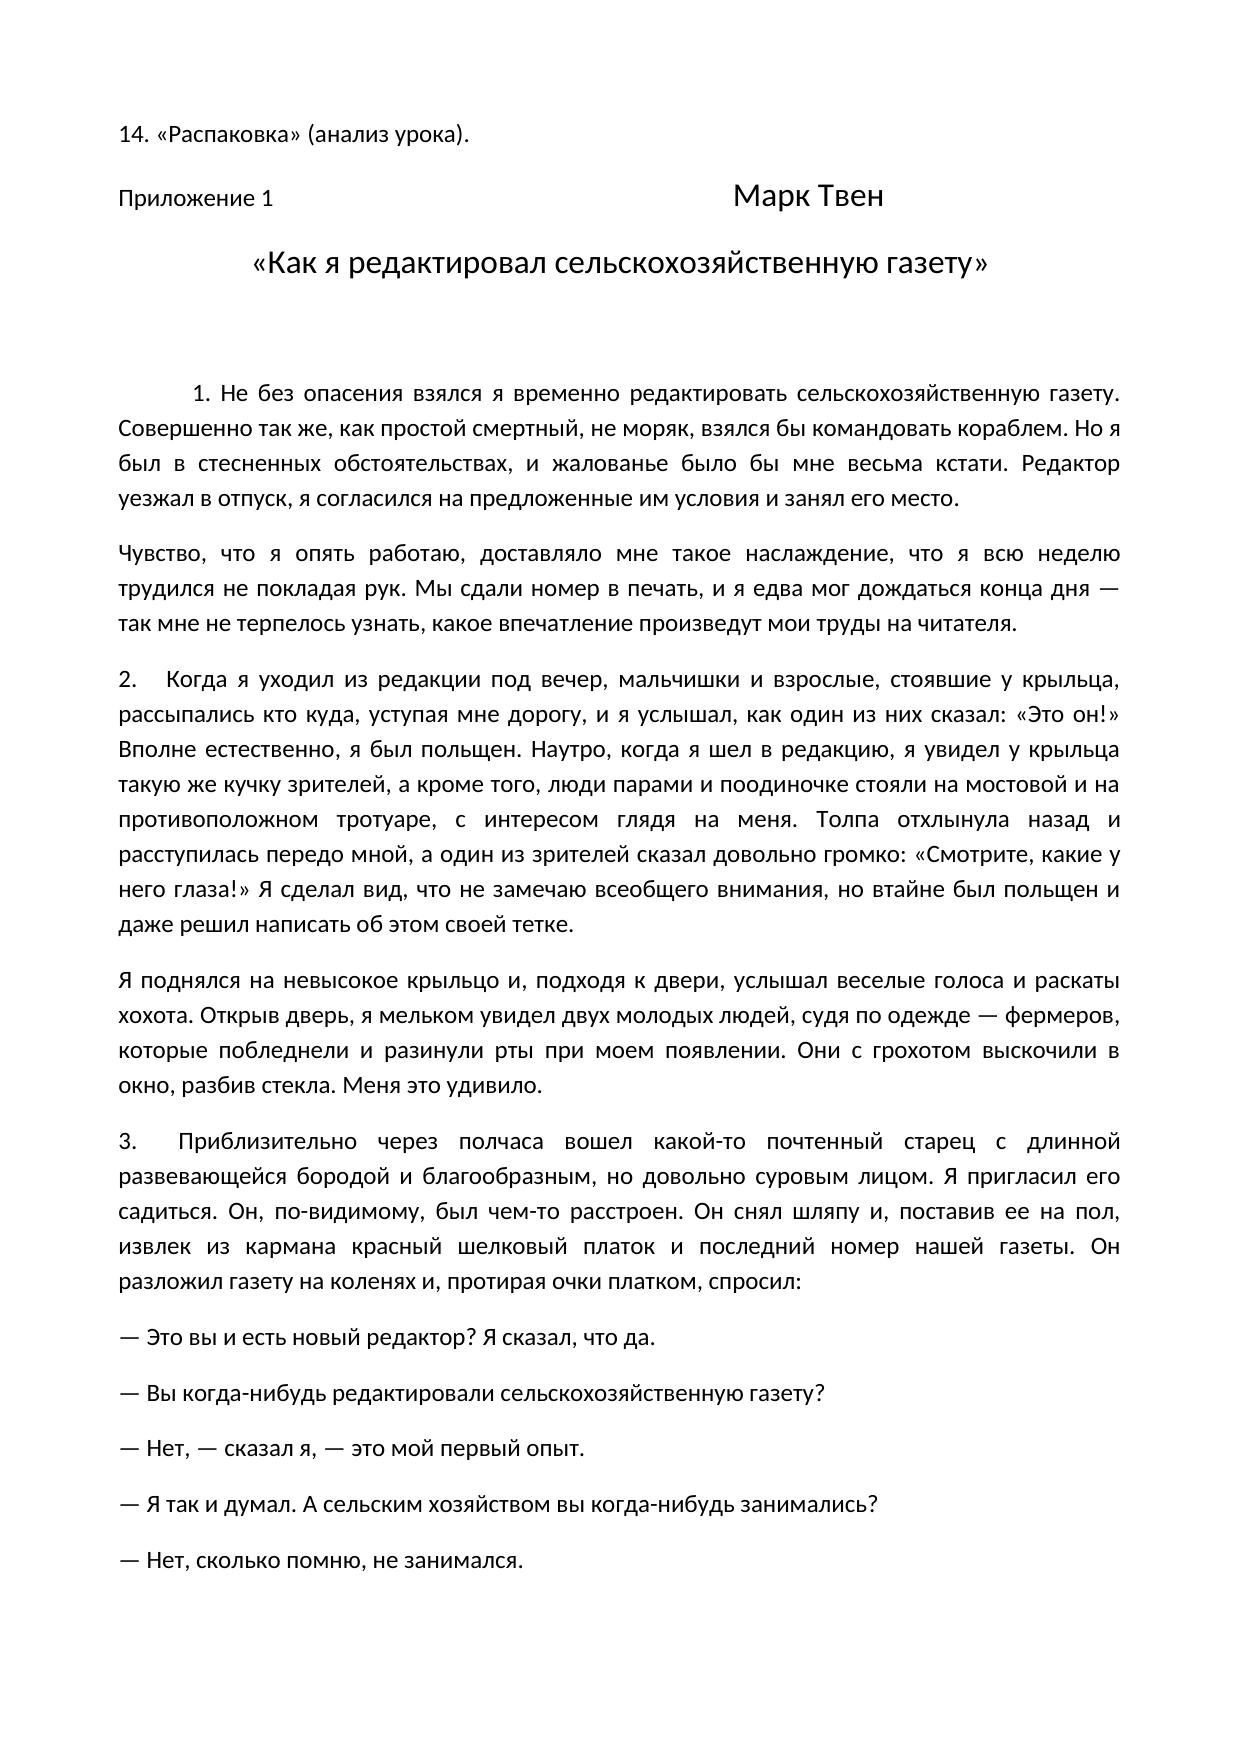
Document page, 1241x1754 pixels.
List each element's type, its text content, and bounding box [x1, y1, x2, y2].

text — Нет, — сказал я, — это мой первый опыт. [118, 1433, 1122, 1463]
text Я поднялся на невысокое крыльцо и, подходя к двери, услышал веселые голоса и раскаты хохота. Открыв дверь, я мельком увидел двух молодых людей, судя по одежде — фермеров, которые побледнели и разинули рты при моем появлении. Они с грохотом выскочили в окно, разбив стекла. Меня это удивило. [118, 964, 1122, 1100]
text 1. Не без опасения взялся я временно редактировать сельскохозяйственную газету. Совершенно так же, как простой смертный, не моряк, взялся бы командовать кораблем. Но я был в стесненных обстоятельствах, и жалованье было бы мне весьма кстати. Редактор уезжал в отпуск, я согласился на предложенные им условия и занял его место. [118, 377, 1122, 512]
text «Как я редактировал сельскохозяйственную газету» [118, 242, 1122, 282]
text Чувство, что я опять работаю, доставляло мне такое наслаждение, что я всю неделю трудился не покладая рук. Мы сдали номер в печать, и я едва мог дождаться конца дня — так мне не терпелось узнать, какое впечатление произведут мои труды на читателя. [118, 538, 1122, 638]
text — Нет, сколько помню, не занимался. [118, 1544, 1122, 1575]
text 2. Когда я уходил из редакции под вечер, мальчишки и взрослые, стоявшие у крыльца, рассыпались кто куда, уступая мне дорогу, и я услышал, как один из них сказал: «Это он!» Вполне естественно, я был польщен. Наутро, когда я шел в редакцию, я увидел у крыльца такую же кучку зрителей, а кроме того, люди парами и поодиночке стояли на мостовой и на противоположном тротуаре, с интересом глядя на меня. Толпа отхлынула назад и расступилась передо мной, а один из зрителей сказал довольно громко: «Смотрите, какие у него глаза!» Я сделал вид, что не замечаю всеобщего внимания, но втайне был польщен и даже решил написать об этом своей тетке. [118, 663, 1122, 939]
text — Это вы и есть новый редактор? Я сказал, что да. [118, 1321, 1122, 1351]
text — Я так и думал. А сельским хозяйством вы когда-нибудь занимались? [118, 1488, 1122, 1519]
text Приложение 1 Марк Твен [118, 174, 1122, 215]
text — Вы когда-нибудь редактировали сельскохозяйственную газету? [118, 1377, 1122, 1407]
text 14. «Распаковка» (анализ урока). [118, 118, 1122, 149]
text 3. Приблизительно через полчаса вошел какой-то почтенный старец с длинной развевающейся бородой и благообразным, но довольно суровым лицом. Я пригласил его садиться. Он, по-видимому, был чем-то расстроен. Он снял шляпу и, поставив ее на пол, извлек из кармана красный шелковый платок и последний номер нашей газеты. Он разложил газету на коленях и, протирая очки платком, спросил: [118, 1125, 1122, 1296]
